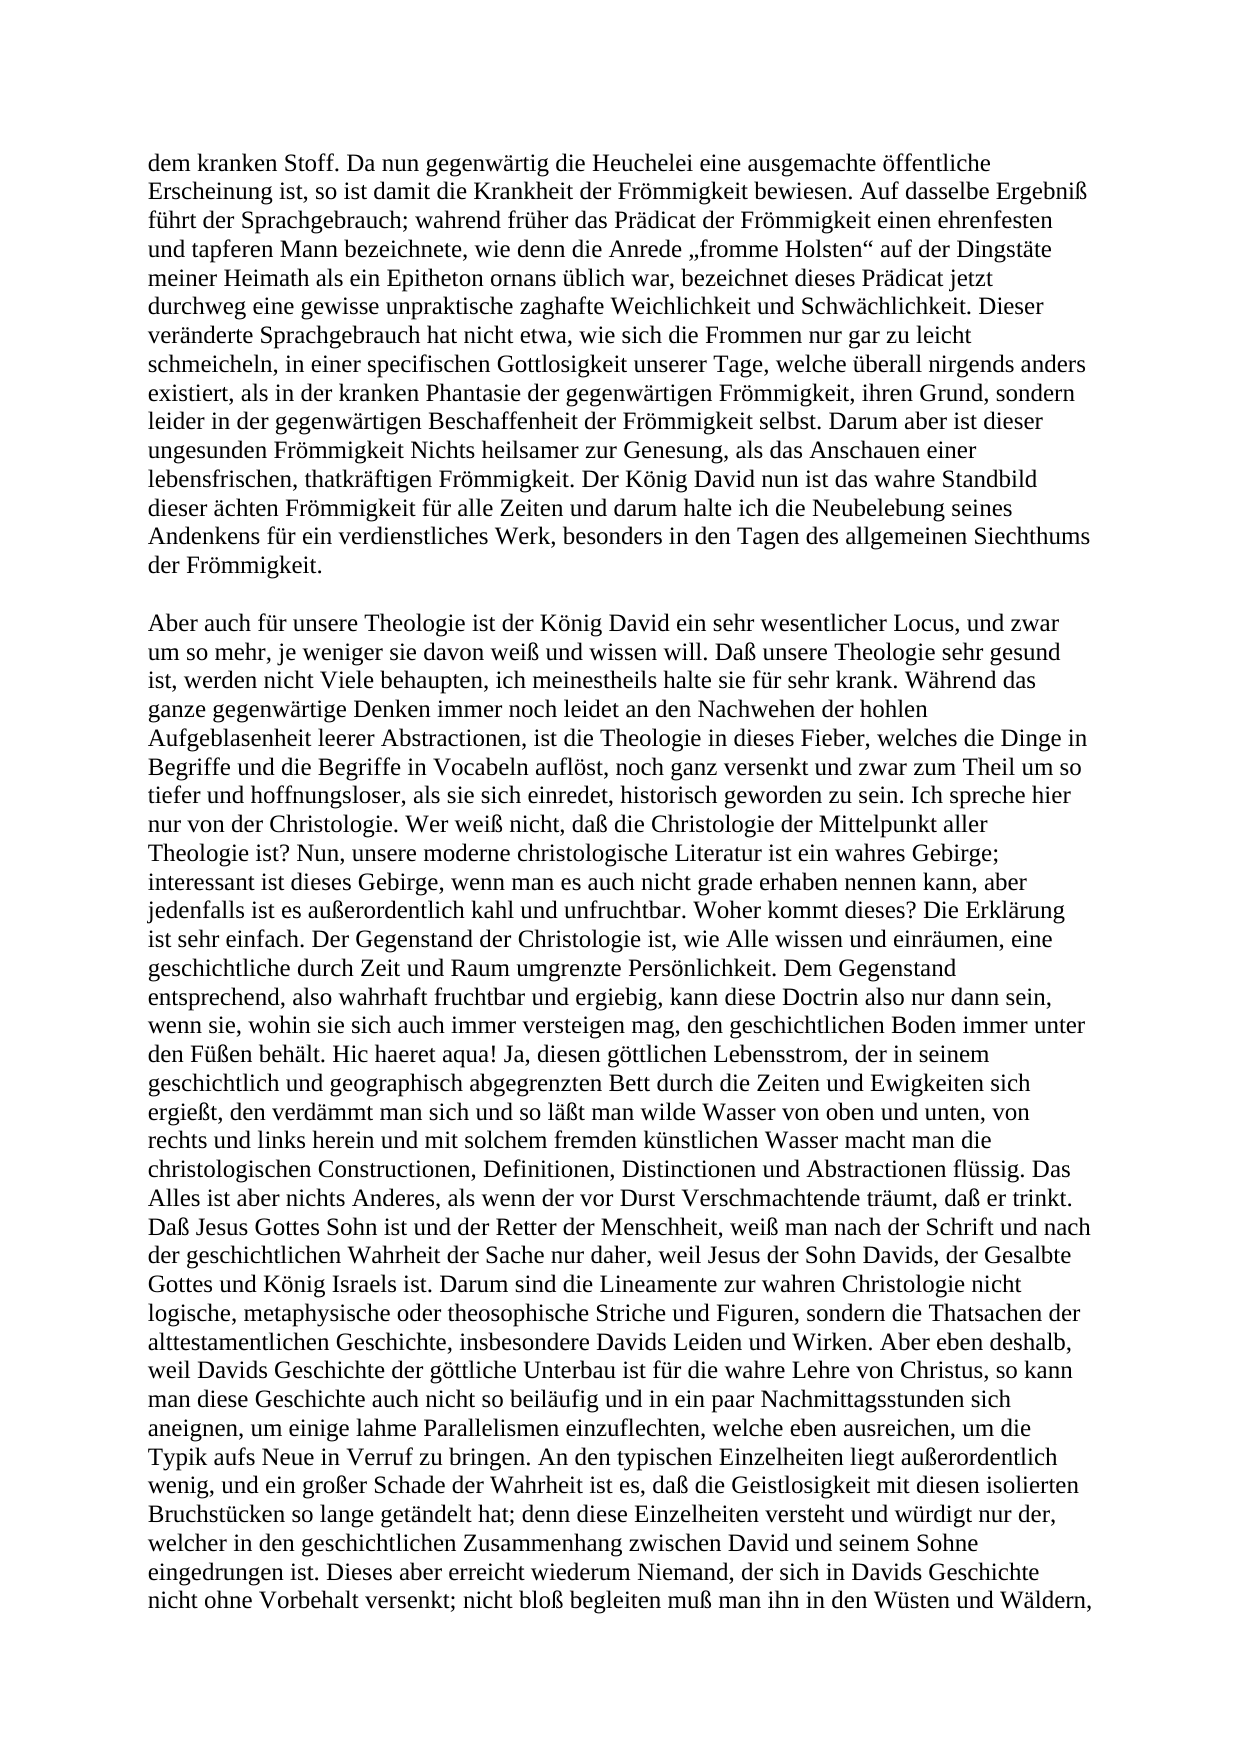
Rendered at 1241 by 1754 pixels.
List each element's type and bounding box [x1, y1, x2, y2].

text [148, 148, 1093, 579]
text [148, 608, 1093, 1614]
